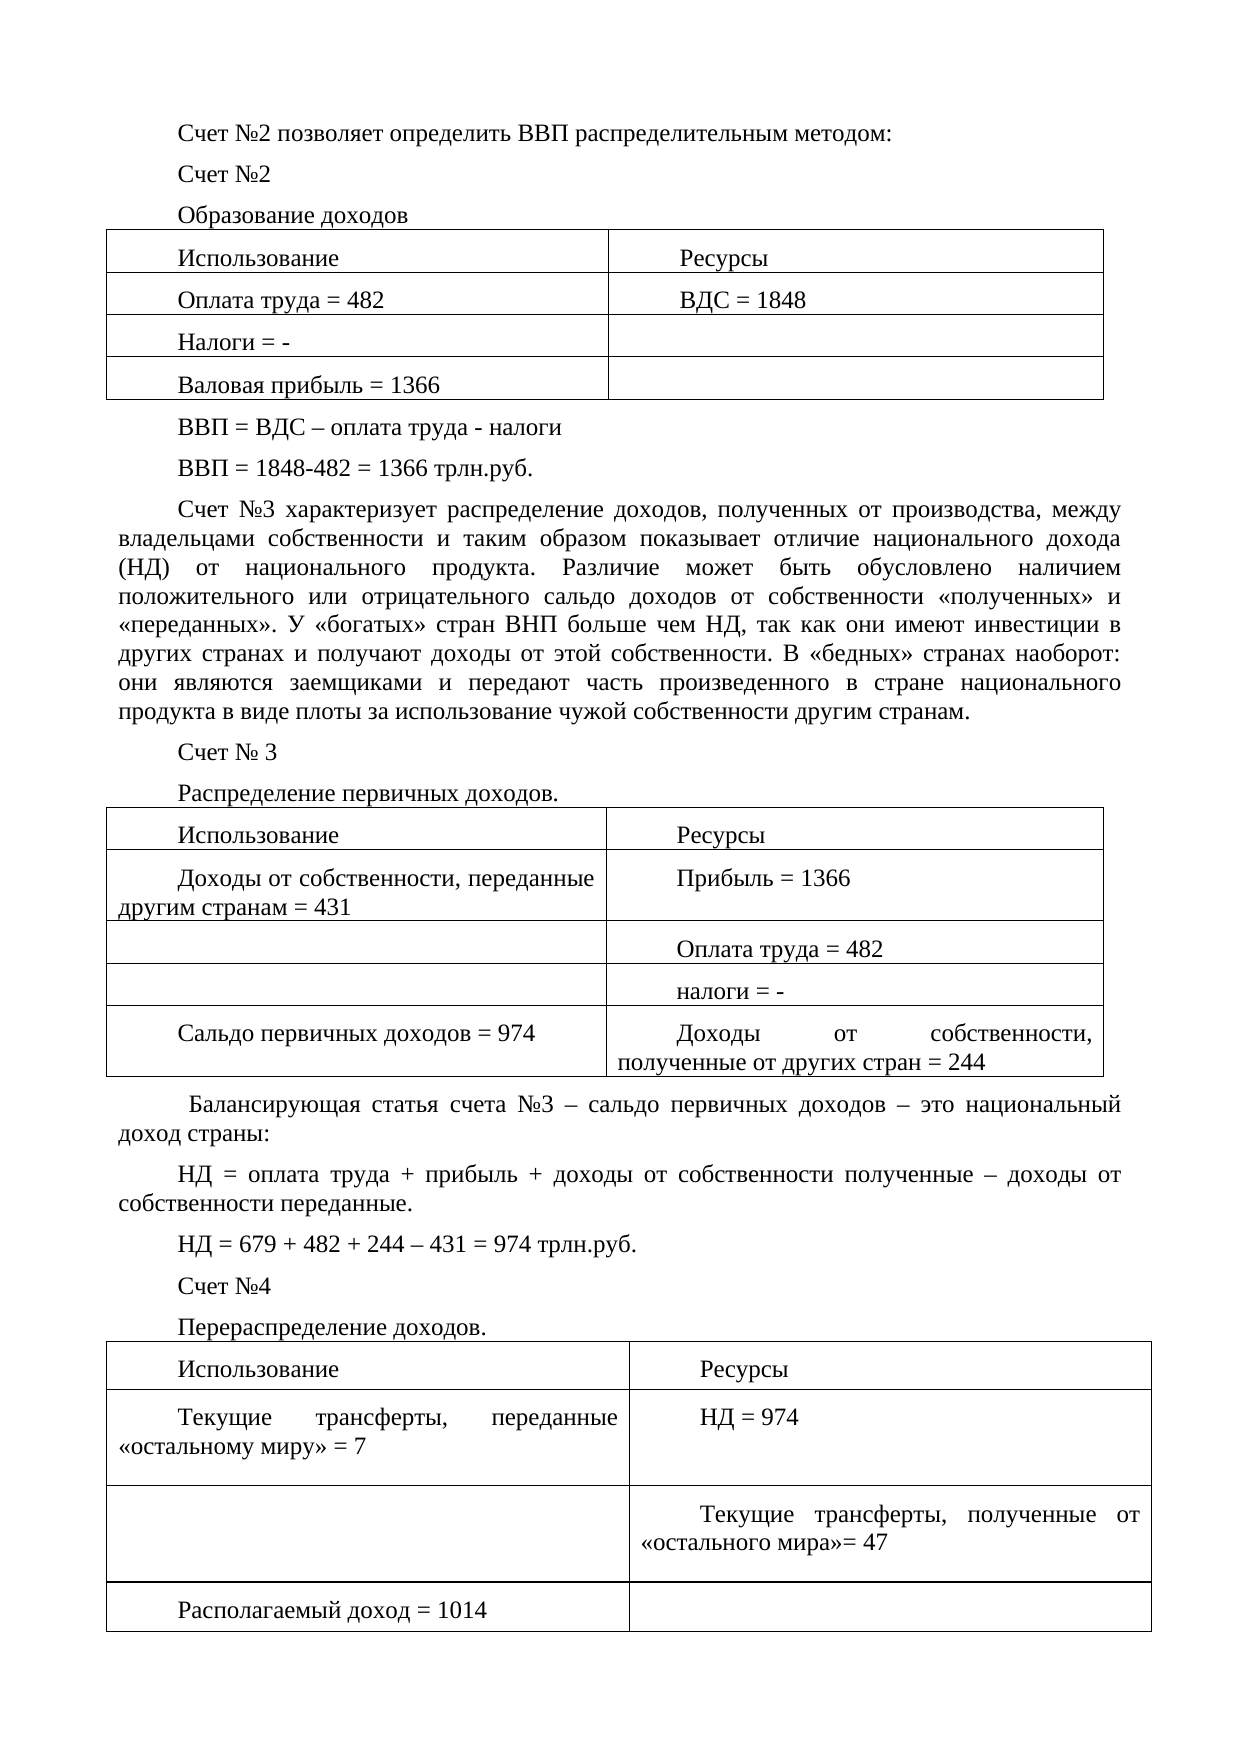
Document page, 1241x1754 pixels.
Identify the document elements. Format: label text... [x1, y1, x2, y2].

text НД = 679 + 482 + 244 – 431 = 974 трлн.руб. [118, 1229, 1122, 1258]
table_cell Располагаемый доход = 1014 [107, 1583, 629, 1631]
table_cell Валовая прибыль = 1366 [107, 357, 608, 398]
text Счет №4 [118, 1271, 1122, 1299]
table_cell Оплата труда = 482 [607, 921, 1103, 963]
text Образование доходов [118, 201, 1122, 229]
table_header Использование [107, 1342, 629, 1389]
table_cell [107, 921, 606, 963]
table_cell Доходы от собственности, переданные другим странам = 431 [107, 850, 606, 920]
table_cell [609, 357, 1103, 398]
table_cell [107, 1486, 629, 1581]
table_header Ресурсы [609, 230, 1103, 272]
table_cell Сальдо первичных доходов = 974 [107, 1006, 606, 1076]
table_cell Доходы от собственности, полученные от других стран = 244 [607, 1006, 1103, 1076]
table_cell [609, 315, 1103, 356]
text Счет №3 характеризует распределение доходов, полученных от производства, между владельцами собственности и таким образом показывает отличие национального дохода (НД) от национального продукта. Различие может быть обусловлено наличием положительного или отрицательного сальдо доходов от собственности «полученных» и «переданных». У «богатых» стран ВНП больше чем НД, так как они имеют инвестиции в других странах и получают доходы от этой собственности. В «бедных» странах наоборот: они являются заемщиками и передают часть произведенного в стране национального продукта в виде плоты за использование чужой собственности другим странам. [118, 494, 1122, 724]
table_cell Прибыль = 1366 [607, 850, 1103, 920]
text Балансирующая статья счета №3 – сальдо первичных доходов – это национальный доход страны: [118, 1089, 1122, 1147]
table_cell Налоги = - [107, 315, 608, 356]
text Счет №2 [118, 159, 1122, 188]
table_cell налоги = - [607, 964, 1103, 1005]
table_cell Текущие трансферты, полученные от «остального мира»= 47 [630, 1486, 1151, 1581]
text Счет № 3 [118, 737, 1122, 766]
text Счет №2 позволяет определить ВВП распределительным методом: [118, 118, 1122, 147]
table_cell [107, 964, 606, 1005]
table_header Использование [107, 230, 608, 272]
table_header Ресурсы [630, 1342, 1151, 1389]
text Распределение первичных доходов. [118, 778, 1122, 807]
table_header Ресурсы [607, 808, 1103, 849]
text ВВП = 1848-482 = 1366 трлн.руб. [118, 453, 1122, 482]
table_cell ВДС = 1848 [609, 273, 1103, 314]
text НД = оплата труда + прибыль + доходы от собственности полученные – доходы от собственности переданные. [118, 1159, 1122, 1217]
text Перераспределение доходов. [118, 1312, 1122, 1341]
table_cell [630, 1583, 1151, 1631]
text ВВП = ВДС – оплата труда - налоги [118, 412, 1122, 441]
table_cell НД = 974 [630, 1390, 1151, 1485]
table_header Использование [107, 808, 606, 849]
table_cell Оплата труда = 482 [107, 273, 608, 314]
table_cell Текущие трансферты, переданные «остальному миру» = 7 [107, 1390, 629, 1485]
